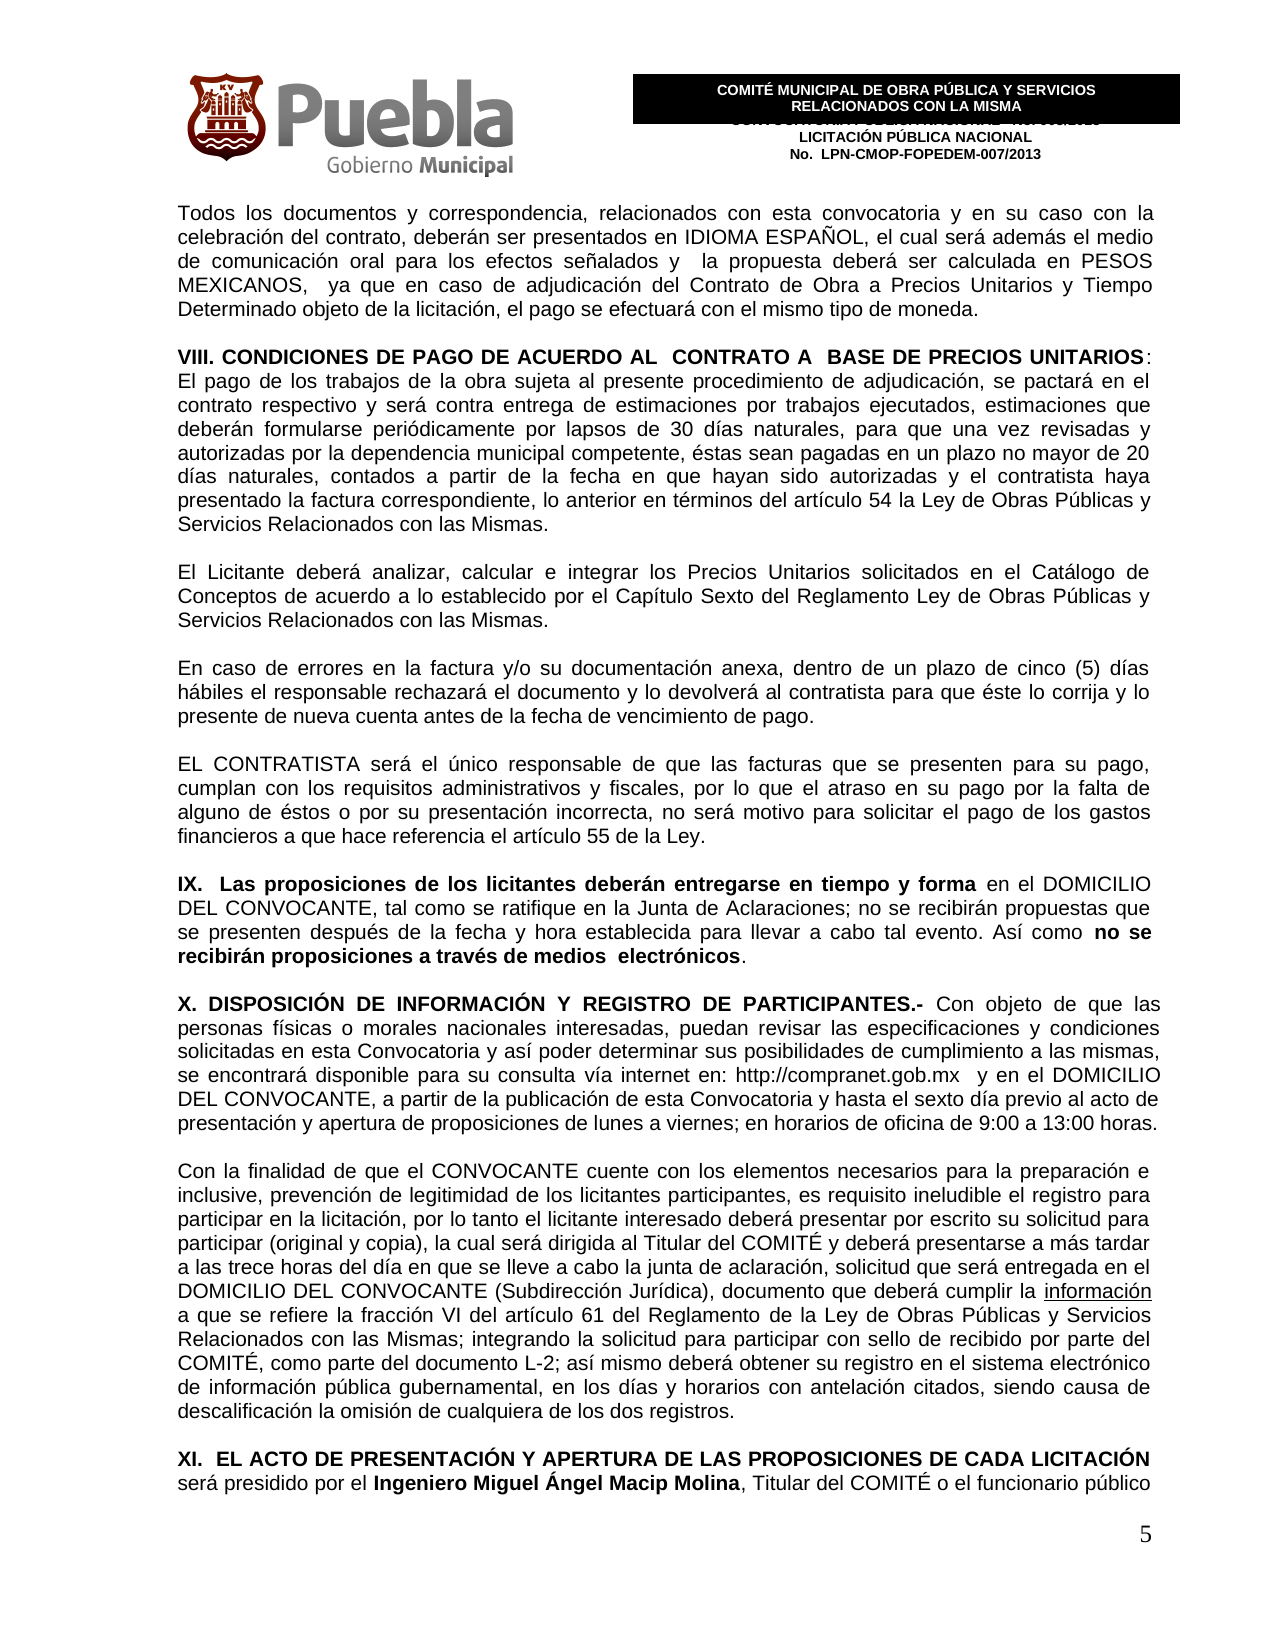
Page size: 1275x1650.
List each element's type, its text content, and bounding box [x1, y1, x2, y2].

text X. DISPOSICIÓN DE INFORMACIÓN Y REGISTRO DE PARTICIPANTES.- Con objeto de que las personas físicas o morales nacionales interesadas, puedan revisar las especificaciones y condiciones solicitadas en esta Convocatoria y así poder determinar sus posibilidades de cumplimiento a las mismas, se encontrará disponible para su consulta vía internet en: http://compranet.gob.mx y en el DOMICILIO DEL CONVOCANTE, a partir de la publicación de esta Convocatoria y hasta el sexto día previo al acto de presentación y apertura de proposiciones de lunes a viernes; en horarios de oficina de 9:00 a 13:00 horas. [177, 991, 1161, 1135]
text El Licitante deberá analizar, calcular e integrar los Precios Unitarios solicitados en el Catálogo de Conceptos de acuerdo a lo establecido por el Capítulo Sexto del Reglamento Ley de Obras Públicas y Servicios Relacionados con las Mismas. [177, 560, 1152, 632]
text IX. Las proposiciones de los licitantes deberán entregarse en tiempo y forma en el DOMICILIO DEL CONVOCANTE, tal como se ratifique en la Junta de Aclaraciones; no se recibirán propuestas que se presenten después de la fecha y hora establecida para llevar a cabo tal evento. Así como no se recibirán proposiciones a través de medios electrónicos. [177, 872, 1152, 967]
text Todos los documentos y correspondencia, relacionados con esta convocatoria y en su caso con la celebración del contrato, deberán ser presentados en IDIOMA ESPAÑOL, el cual será además el medio de comunicación oral para los efectos señalados y la propuesta deberá ser calculada en PESOS MEXICANOS, ya que en caso de adjudicación del Contrato de Obra a Precios Unitarios y Tiempo Determinado objeto de la licitación, el pago se efectuará con el mismo tipo de moneda. [177, 201, 1155, 321]
text VIII. CONDICIONES DE PAGO DE ACUERDO AL CONTRATO A BASE DE PRECIOS UNITARIOS: El pago de los trabajos de la obra sujeta al presente procedimiento de adjudicación, se pactará en el contrato respectivo y será contra entrega de estimaciones por trabajos ejecutados, estimaciones que deberán formularse periódicamente por lapsos de 30 días naturales, para que una vez revisadas y autorizadas por la dependencia municipal competente, éstas sean pagadas en un plazo no mayor de 20 días naturales, contados a partir de la fecha en que hayan sido autorizadas y el contratista haya presentado la factura correspondiente, lo anterior en términos del artículo 54 la Ley de Obras Públicas y Servicios Relacionados con las Mismas. [177, 344, 1152, 536]
text EL CONTRATISTA será el único responsable de que las facturas que se presenten para su pago, cumplan con los requisitos administrativos y fiscales, por lo que el atraso en su pago por la falta de alguno de éstos o por su presentación incorrecta, no será motivo para solicitar el pago de los gastos financieros a que hace referencia el artículo 55 de la Ley. [177, 752, 1152, 848]
picture [187, 73, 513, 177]
text En caso de errores en la factura y/o su documentación anexa, dentro de un plazo de cinco (5) días hábiles el responsable rechazará el documento y lo devolverá al contratista para que éste lo corrija y lo presente de nueva cuenta antes de la fecha de vencimiento de pago. [177, 656, 1152, 728]
text Con la finalidad de que el CONVOCANTE cuente con los elementos necesarios para la preparación e inclusive, prevención de legitimidad de los licitantes participantes, es requisito ineludible el registro para participar en la licitación, por lo tanto el licitante interesado deberá presentar por escrito su solicitud para participar (original y copia), la cual será dirigida al Titular del COMITÉ y deberá presentarse a más tardar a las trece horas del día en que se lleve a cabo la junta de aclaración, solicitud que será entregada en el DOMICILIO DEL CONVOCANTE (Subdirección Jurídica), documento que deberá cumplir la información a que se refiere la fracción VI del artículo 61 del Reglamento de la Ley de Obras Públicas y Servicios Relacionados con las Mismas; integrando la solicitud para participar con sello de recibido por parte del COMITÉ, como parte del documento L-2; así mismo deberá obtener su registro en el sistema electrónico de información pública gubernamental, en los días y horarios con antelación citados, siendo causa de descalificación la omisión de cualquiera de los dos registros. [177, 1159, 1152, 1423]
